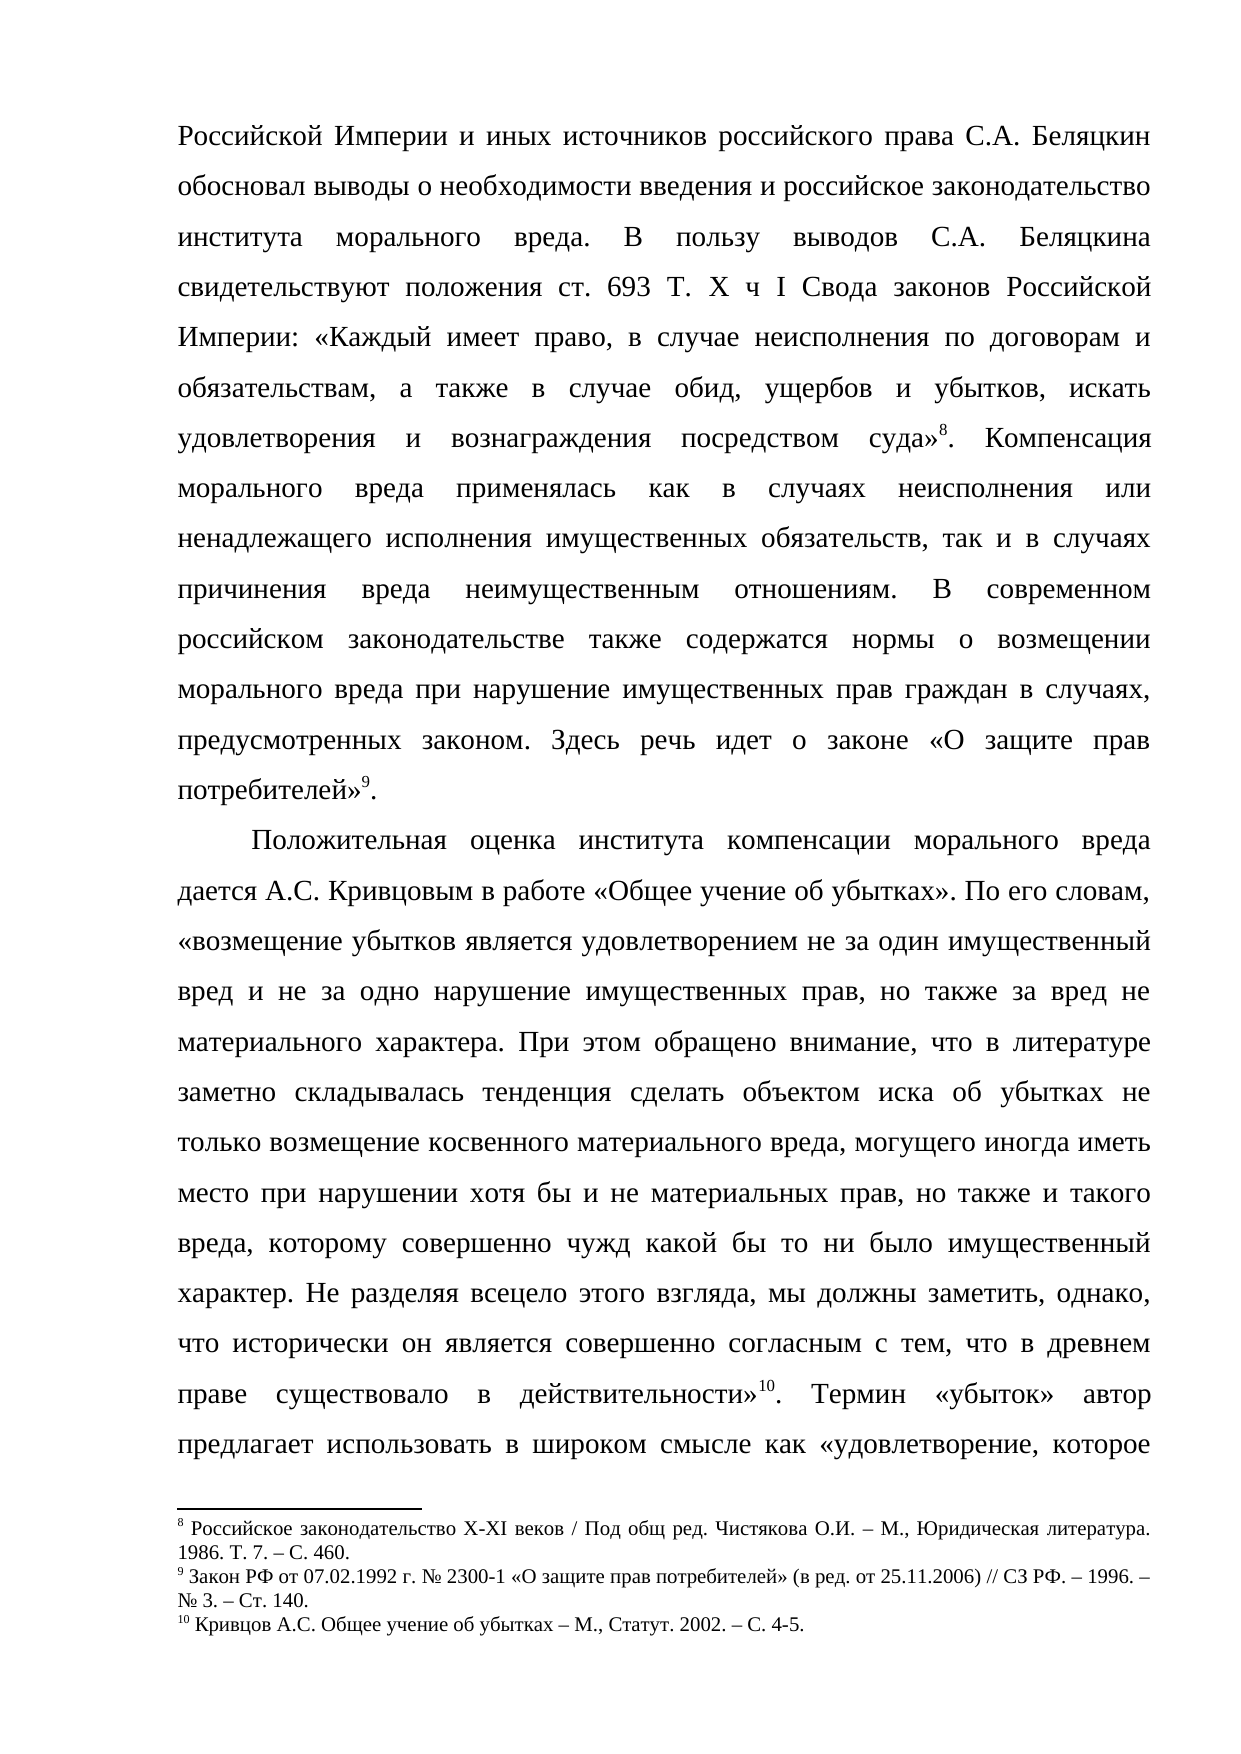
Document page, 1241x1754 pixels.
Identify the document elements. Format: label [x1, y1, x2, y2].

text [177, 118, 1152, 806]
text [177, 822, 1152, 1460]
